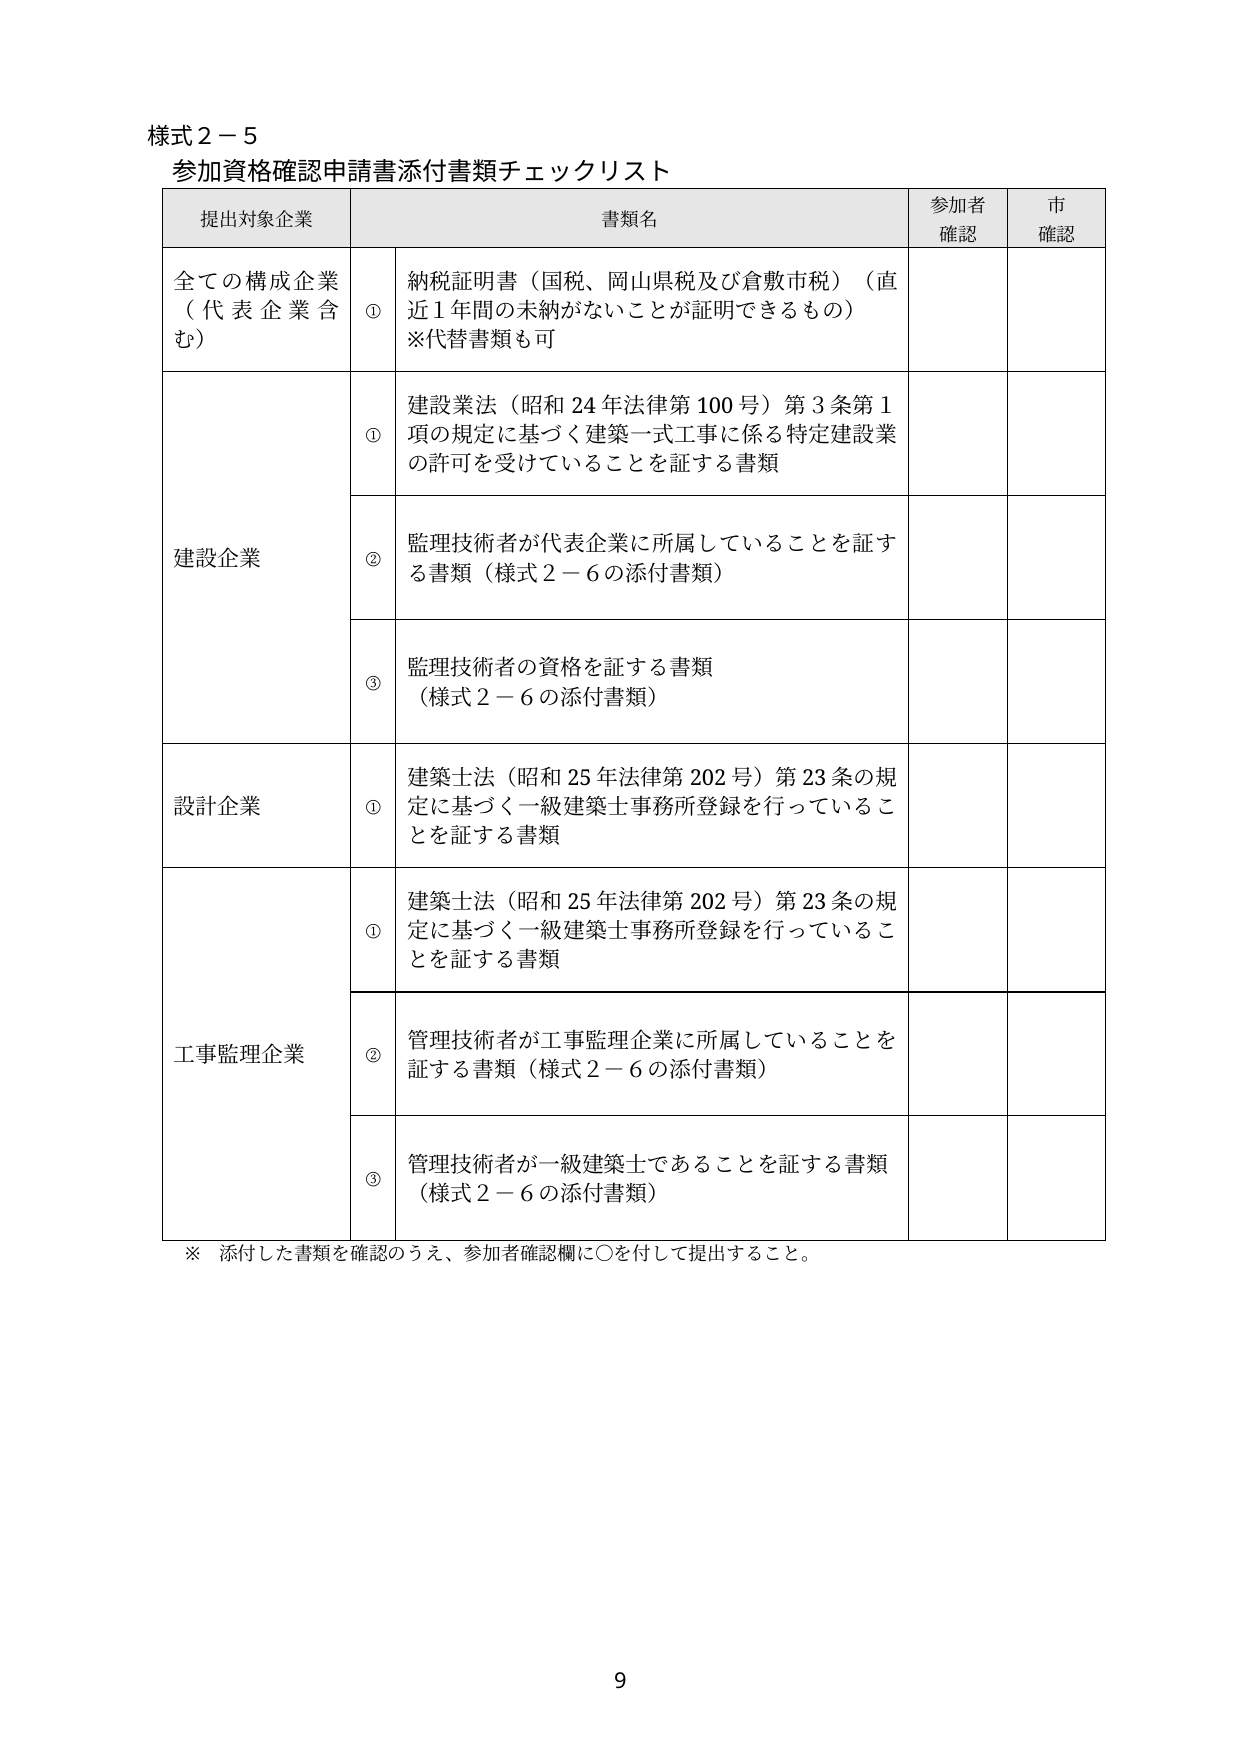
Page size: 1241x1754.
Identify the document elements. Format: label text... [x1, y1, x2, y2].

table_cell ① [351, 248, 395, 371]
text ※ 添付した書類を確認のうえ、参加者確認欄に○を付して提出すること。 [138, 1241, 1092, 1266]
table_cell ① [351, 744, 395, 867]
table_cell 監理技術者が代表企業に所属していることを証する書類（様式２－６の添付書類） [396, 496, 908, 619]
table_cell ① [351, 868, 395, 991]
table_cell 全ての構成企業（代表企業含む） [163, 248, 350, 371]
table_cell [909, 868, 1007, 991]
text 参加資格確認申請書添付書類チェックリスト [148, 151, 1092, 188]
table_cell [1008, 993, 1105, 1115]
table_cell [1008, 620, 1105, 743]
table_cell 建築士法（昭和25年法律第202号）第23条の規定に基づく一級建築士事務所登録を行っていることを証する書類 [396, 868, 908, 991]
table_cell [909, 372, 1007, 495]
table_cell [909, 496, 1007, 619]
table_cell [909, 744, 1007, 867]
table_cell 監理技術者の資格を証する書類 （様式２－６の添付書類） [396, 620, 908, 743]
table_cell [1008, 868, 1105, 991]
table_cell [1008, 744, 1105, 867]
table_cell [1008, 1116, 1105, 1239]
table_cell 建築士法（昭和25年法律第202号）第23条の規定に基づく一級建築士事務所登録を行っていることを証する書類 [396, 744, 908, 867]
table_cell 建設企業 [163, 372, 350, 743]
table_cell [1008, 248, 1105, 371]
table_cell 設計企業 [163, 744, 350, 867]
table_header 参加者 確認 [909, 189, 1007, 247]
table_cell 納税証明書（国税、岡山県税及び倉敷市税）（直近１年間の未納がないことが証明できるもの） ※代替書類も可 [396, 248, 908, 371]
table_header 提出対象企業 [163, 189, 350, 247]
table_cell ③ [351, 1116, 395, 1239]
table_cell 管理技術者が一級建築士であることを証する書類 （様式２－６の添付書類） [396, 1116, 908, 1239]
table_cell [909, 248, 1007, 371]
table_cell ② [351, 993, 395, 1115]
table_cell 建設業法（昭和24年法律第100号）第３条第１項の規定に基づく建築一式工事に係る特定建設業の許可を受けていることを証する書類 [396, 372, 908, 495]
table_cell [1008, 372, 1105, 495]
table_header 市 確認 [1008, 189, 1105, 247]
table_cell ③ [351, 620, 395, 743]
table_cell [909, 1116, 1007, 1239]
table_cell [1008, 496, 1105, 619]
table_cell 工事監理企業 [163, 868, 350, 1239]
table_cell 管理技術者が工事監理企業に所属していることを証する書類（様式２－６の添付書類） [396, 993, 908, 1115]
table_cell ① [351, 372, 395, 495]
table_cell [909, 993, 1007, 1115]
table_cell [909, 620, 1007, 743]
table_cell ② [351, 496, 395, 619]
table_header 書類名 [351, 189, 908, 247]
subtitle 様式２－５ [148, 118, 1092, 151]
